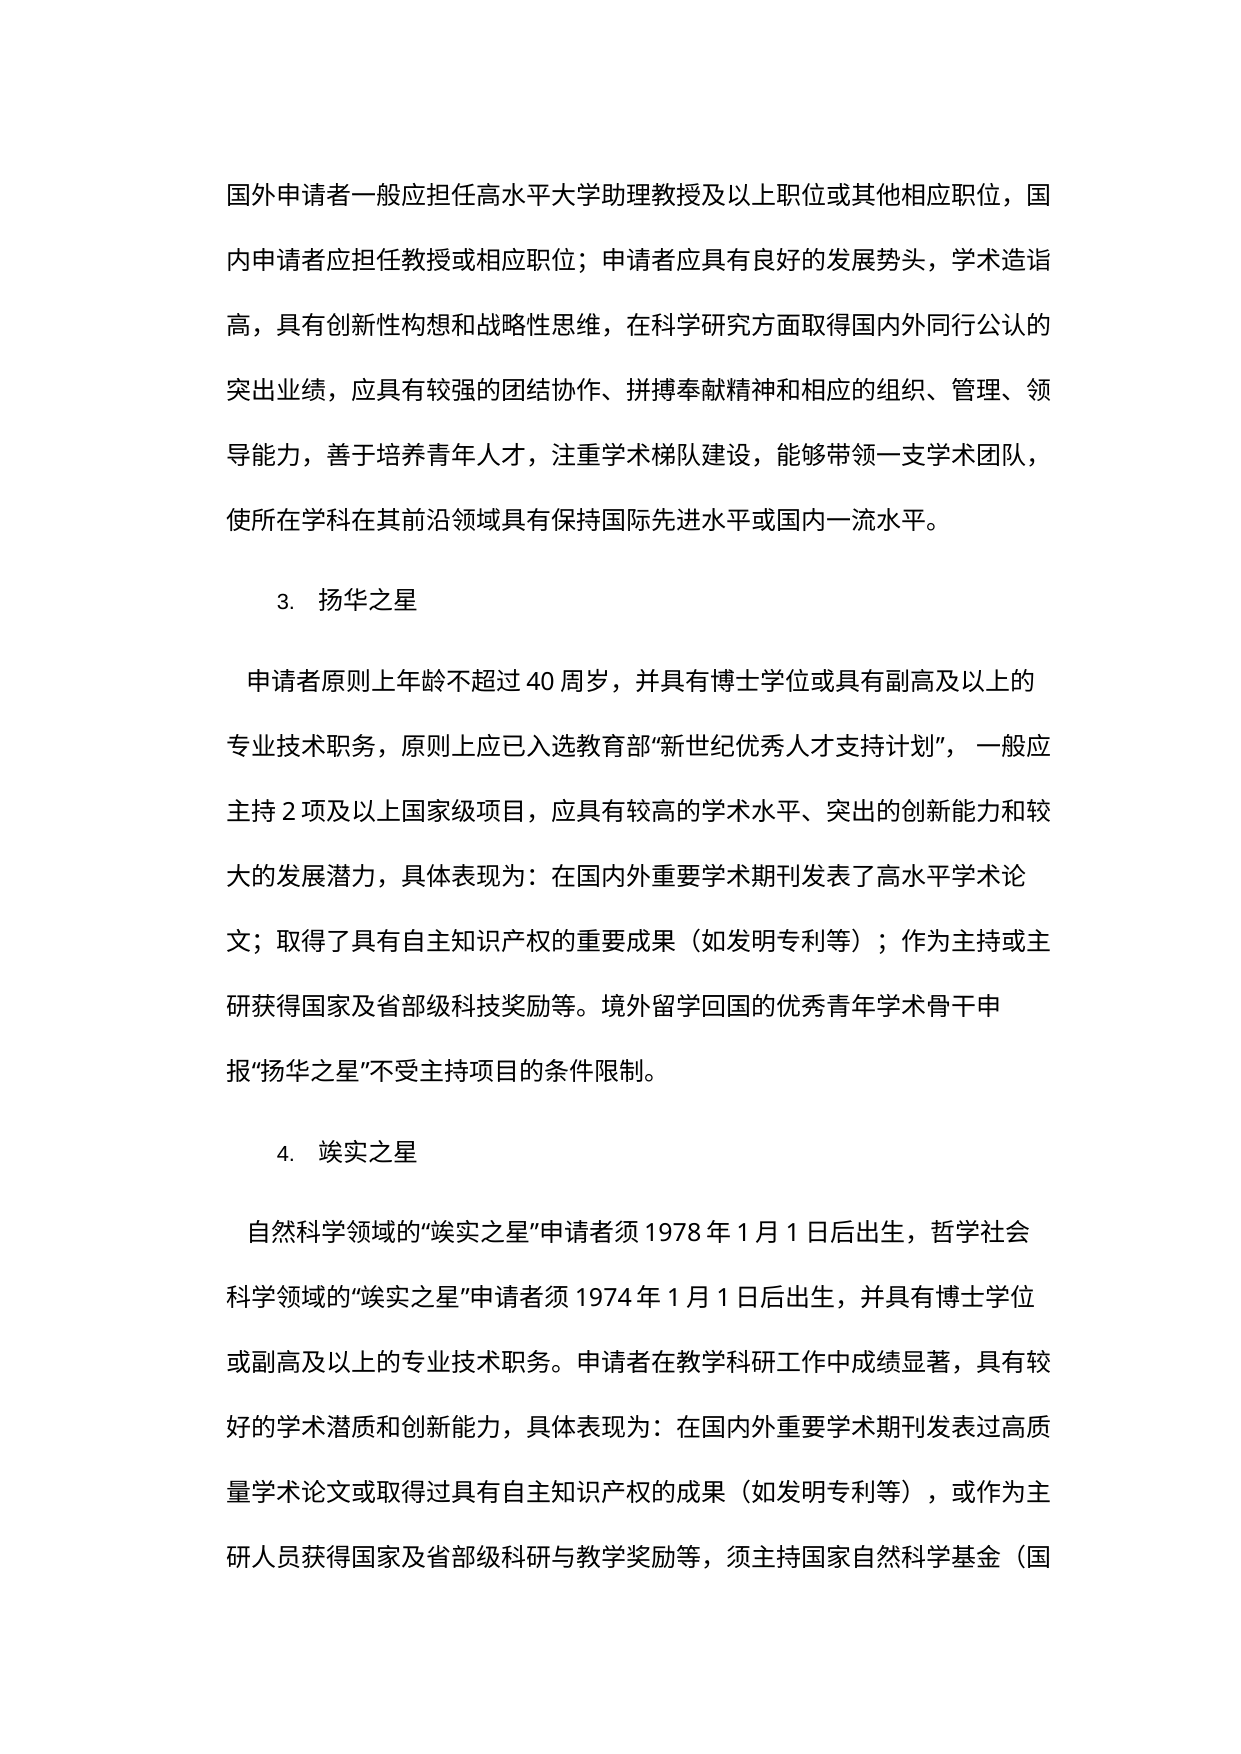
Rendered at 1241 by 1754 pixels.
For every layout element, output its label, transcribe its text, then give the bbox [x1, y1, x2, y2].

list 竢实之星 [227, 1119, 1053, 1184]
list 扬华之星 [227, 568, 1053, 633]
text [227, 1199, 1053, 1589]
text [227, 162, 1053, 552]
text 申请者原则上年龄不超过40周岁，并具有博士学位或具有副高及以上的专业技术职务，原则上应已入选教育部“新世纪优秀人才支持计划”， 一般应主持2项及以上国家级项目，应具有较高的学术水平、突出的创新能力和较大的发展潜力，具体表现为：在国内外重要学术期刊发表了高水平学术论文；取得了具有自主知识产权的重要成果（如发明专利等）；作为主持或主研获得国家及省部级科技奖励等。境外留学回国的优秀青年学术骨干申报“扬华之星”不受主持项目的条件限制。 [227, 648, 1053, 1103]
